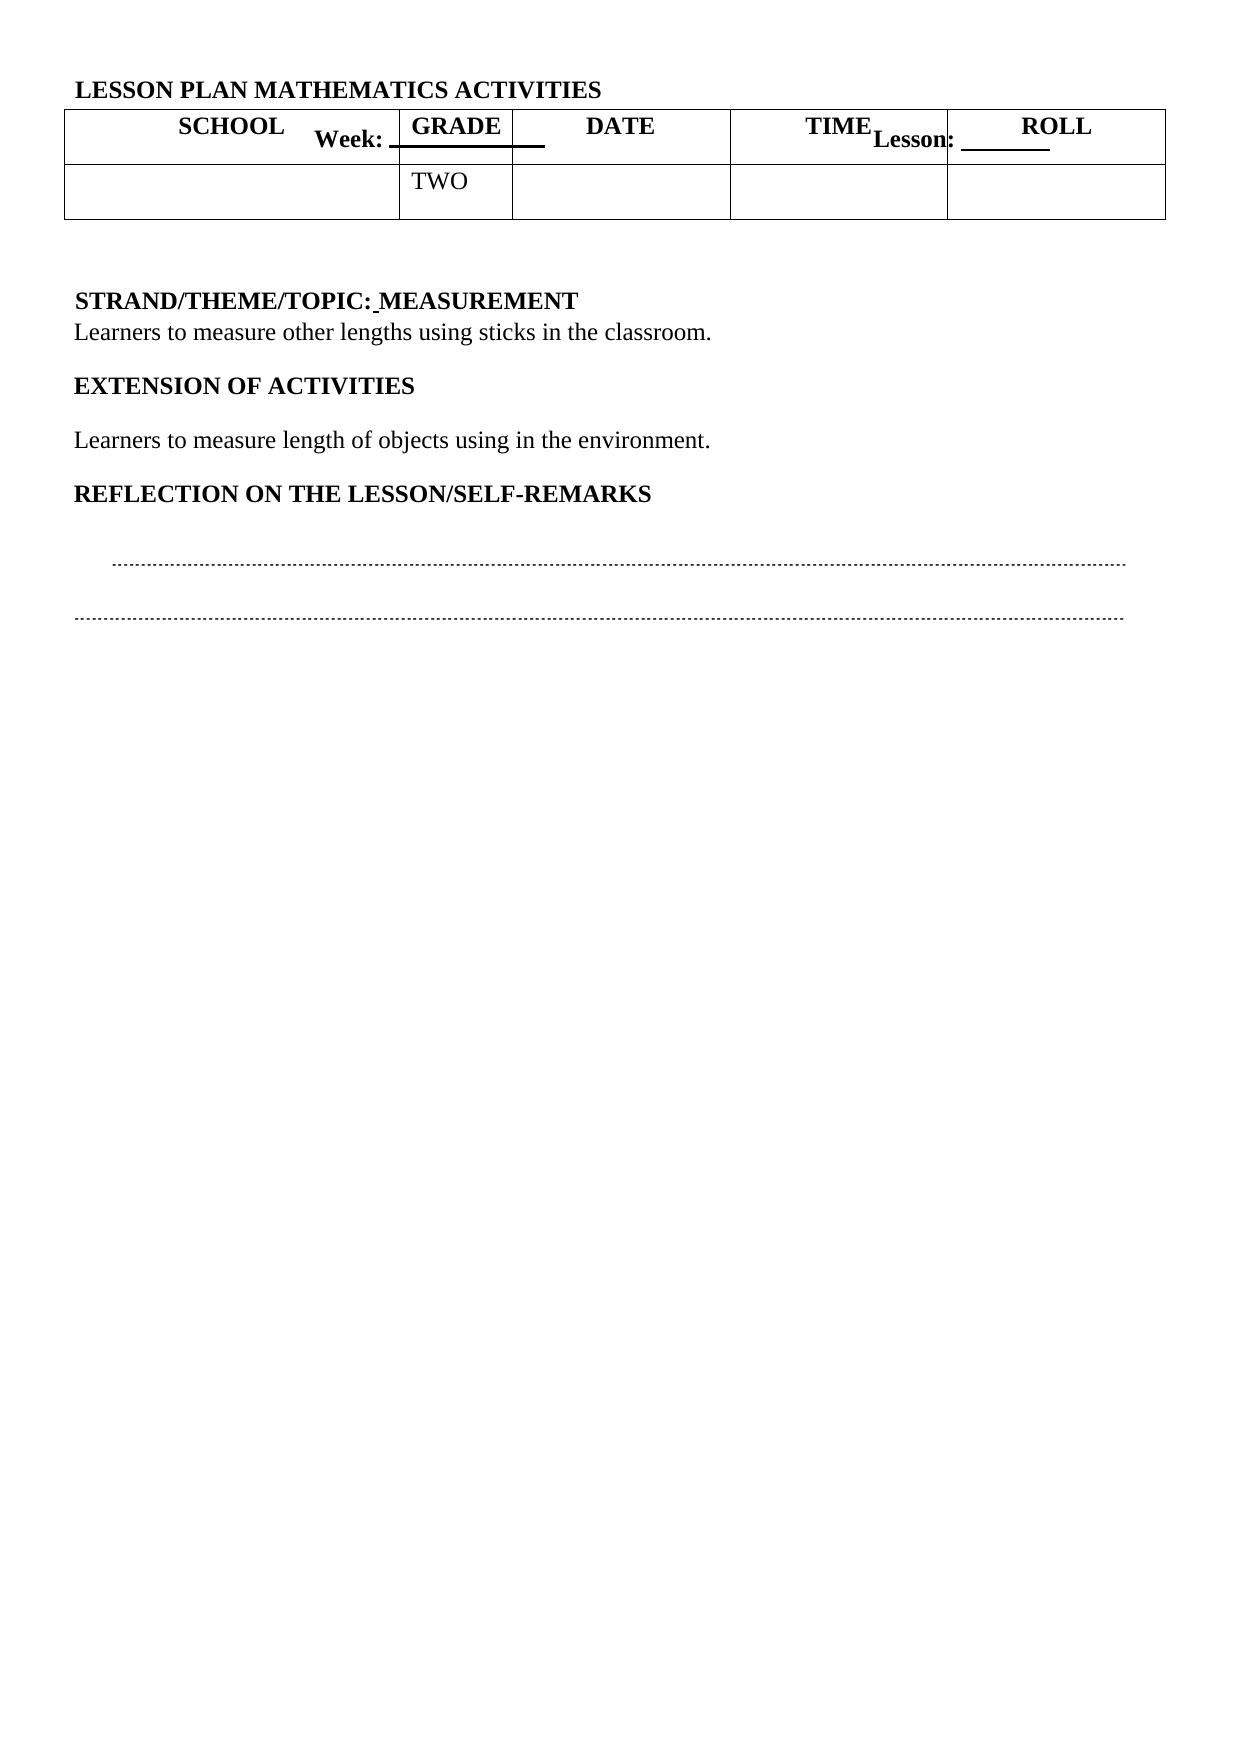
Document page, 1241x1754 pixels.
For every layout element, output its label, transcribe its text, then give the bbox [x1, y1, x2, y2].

text EXTENSION OF ACTIVITIES [73, 371, 996, 400]
text Learners to measure other lengths using sticks in the classroom. [73, 317, 1161, 346]
text Learners to measure length of objects using in the environment. [73, 425, 1161, 453]
picture [74, 563, 1126, 620]
text REFLECTION ON THE LESSON/SELF-REMARKS [73, 479, 996, 507]
